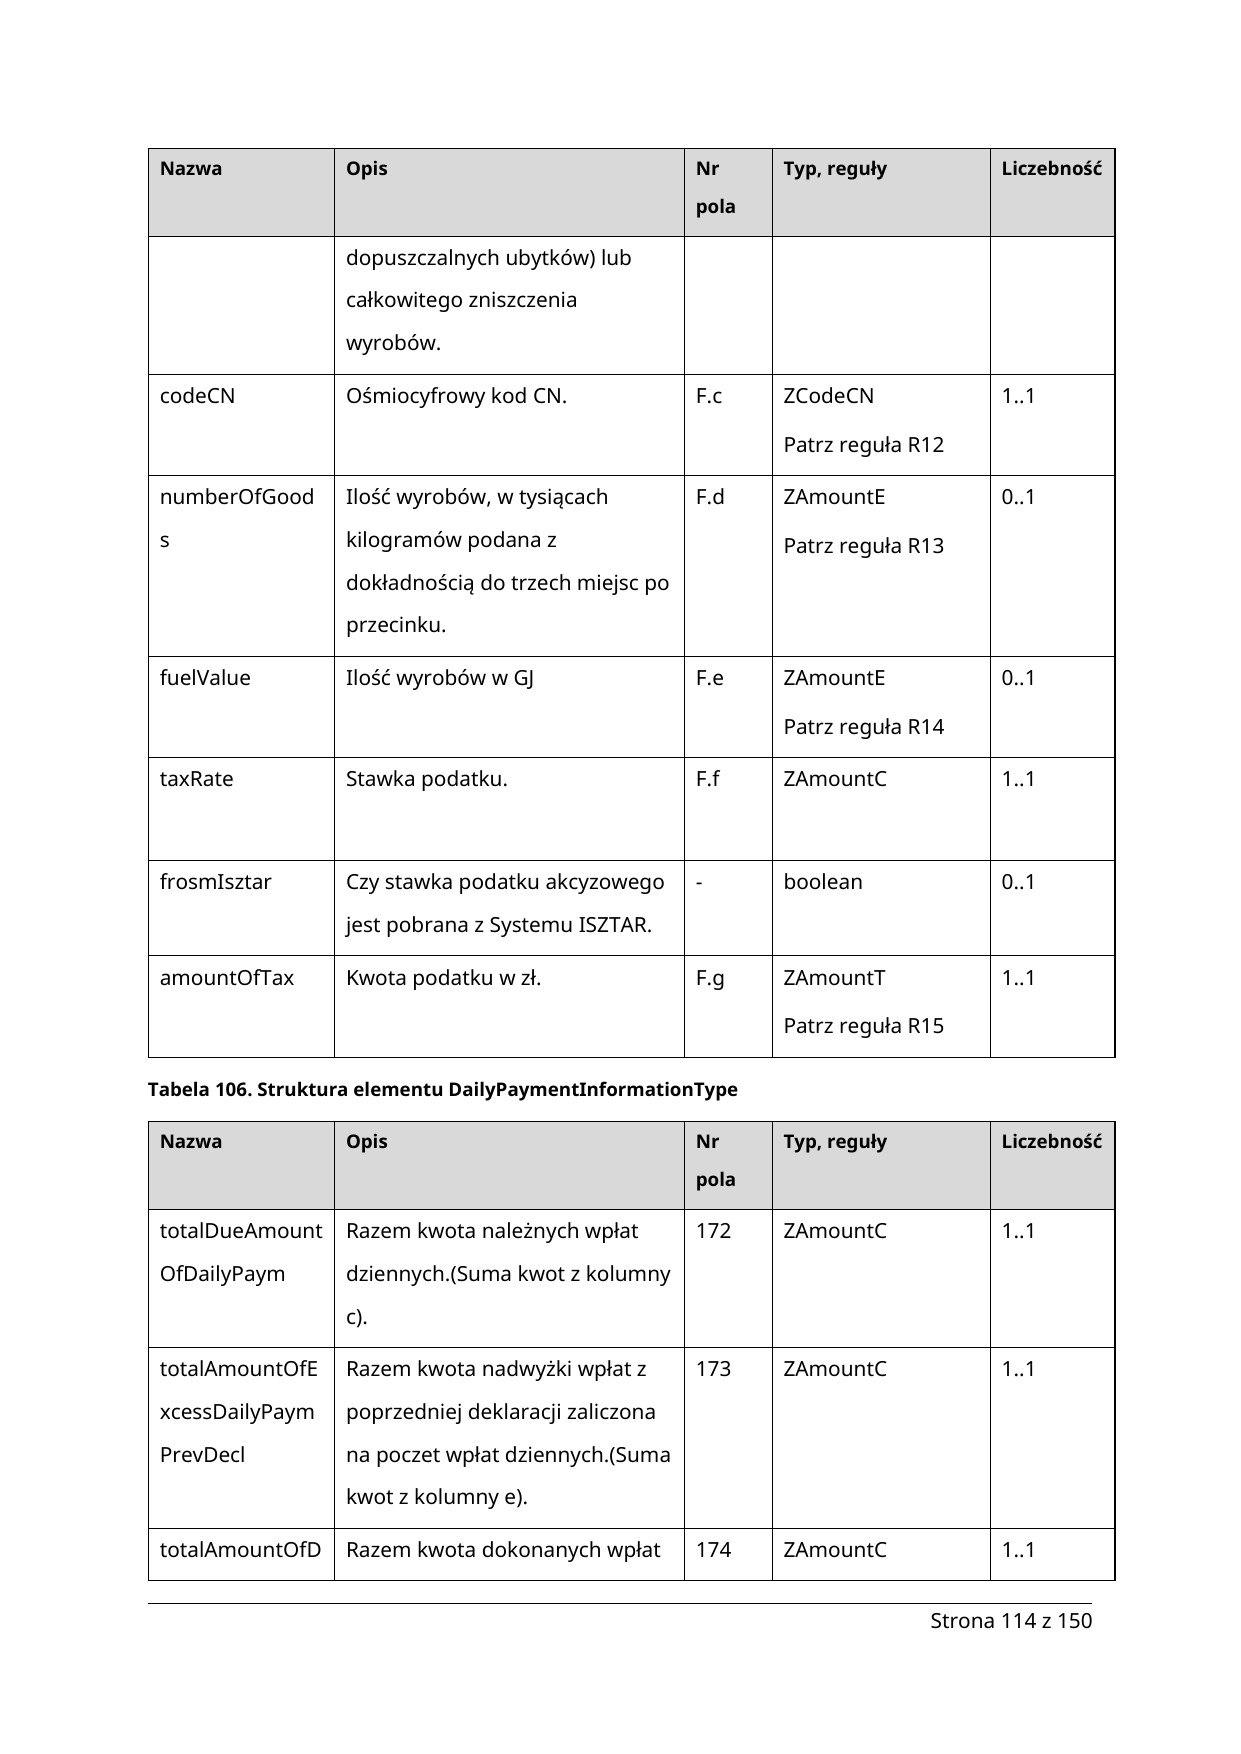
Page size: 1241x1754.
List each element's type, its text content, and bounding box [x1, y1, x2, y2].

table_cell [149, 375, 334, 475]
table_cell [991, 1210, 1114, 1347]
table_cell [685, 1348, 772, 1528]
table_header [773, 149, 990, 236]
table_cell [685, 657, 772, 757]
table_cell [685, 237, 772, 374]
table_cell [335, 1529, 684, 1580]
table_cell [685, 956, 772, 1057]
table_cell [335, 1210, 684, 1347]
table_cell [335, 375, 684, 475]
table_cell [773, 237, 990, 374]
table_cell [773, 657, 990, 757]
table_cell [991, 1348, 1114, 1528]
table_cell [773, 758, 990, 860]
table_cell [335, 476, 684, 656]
text Tabela 106. Struktura elementu DailyPaymentInformationType [148, 1077, 1092, 1102]
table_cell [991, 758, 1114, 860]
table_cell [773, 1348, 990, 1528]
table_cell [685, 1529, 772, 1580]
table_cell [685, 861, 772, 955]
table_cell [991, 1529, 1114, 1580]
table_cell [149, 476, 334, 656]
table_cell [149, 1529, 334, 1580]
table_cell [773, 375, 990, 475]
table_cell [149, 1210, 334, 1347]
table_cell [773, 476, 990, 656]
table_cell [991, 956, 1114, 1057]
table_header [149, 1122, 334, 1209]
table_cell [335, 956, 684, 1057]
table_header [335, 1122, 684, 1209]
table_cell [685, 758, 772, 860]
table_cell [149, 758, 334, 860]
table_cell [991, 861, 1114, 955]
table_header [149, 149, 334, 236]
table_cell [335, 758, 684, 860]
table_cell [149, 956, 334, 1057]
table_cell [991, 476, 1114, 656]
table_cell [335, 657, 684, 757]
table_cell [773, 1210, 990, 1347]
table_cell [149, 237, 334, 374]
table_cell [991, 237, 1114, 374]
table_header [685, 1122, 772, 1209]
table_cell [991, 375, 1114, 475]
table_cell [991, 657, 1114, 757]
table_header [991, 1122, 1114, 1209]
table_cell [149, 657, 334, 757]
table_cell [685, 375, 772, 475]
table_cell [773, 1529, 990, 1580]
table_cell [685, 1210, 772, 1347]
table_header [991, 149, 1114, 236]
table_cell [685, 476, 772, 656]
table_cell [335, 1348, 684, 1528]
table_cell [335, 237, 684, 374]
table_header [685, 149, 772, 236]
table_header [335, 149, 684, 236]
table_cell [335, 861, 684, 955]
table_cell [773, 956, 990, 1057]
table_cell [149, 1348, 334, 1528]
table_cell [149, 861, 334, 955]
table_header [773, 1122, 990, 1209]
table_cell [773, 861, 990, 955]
